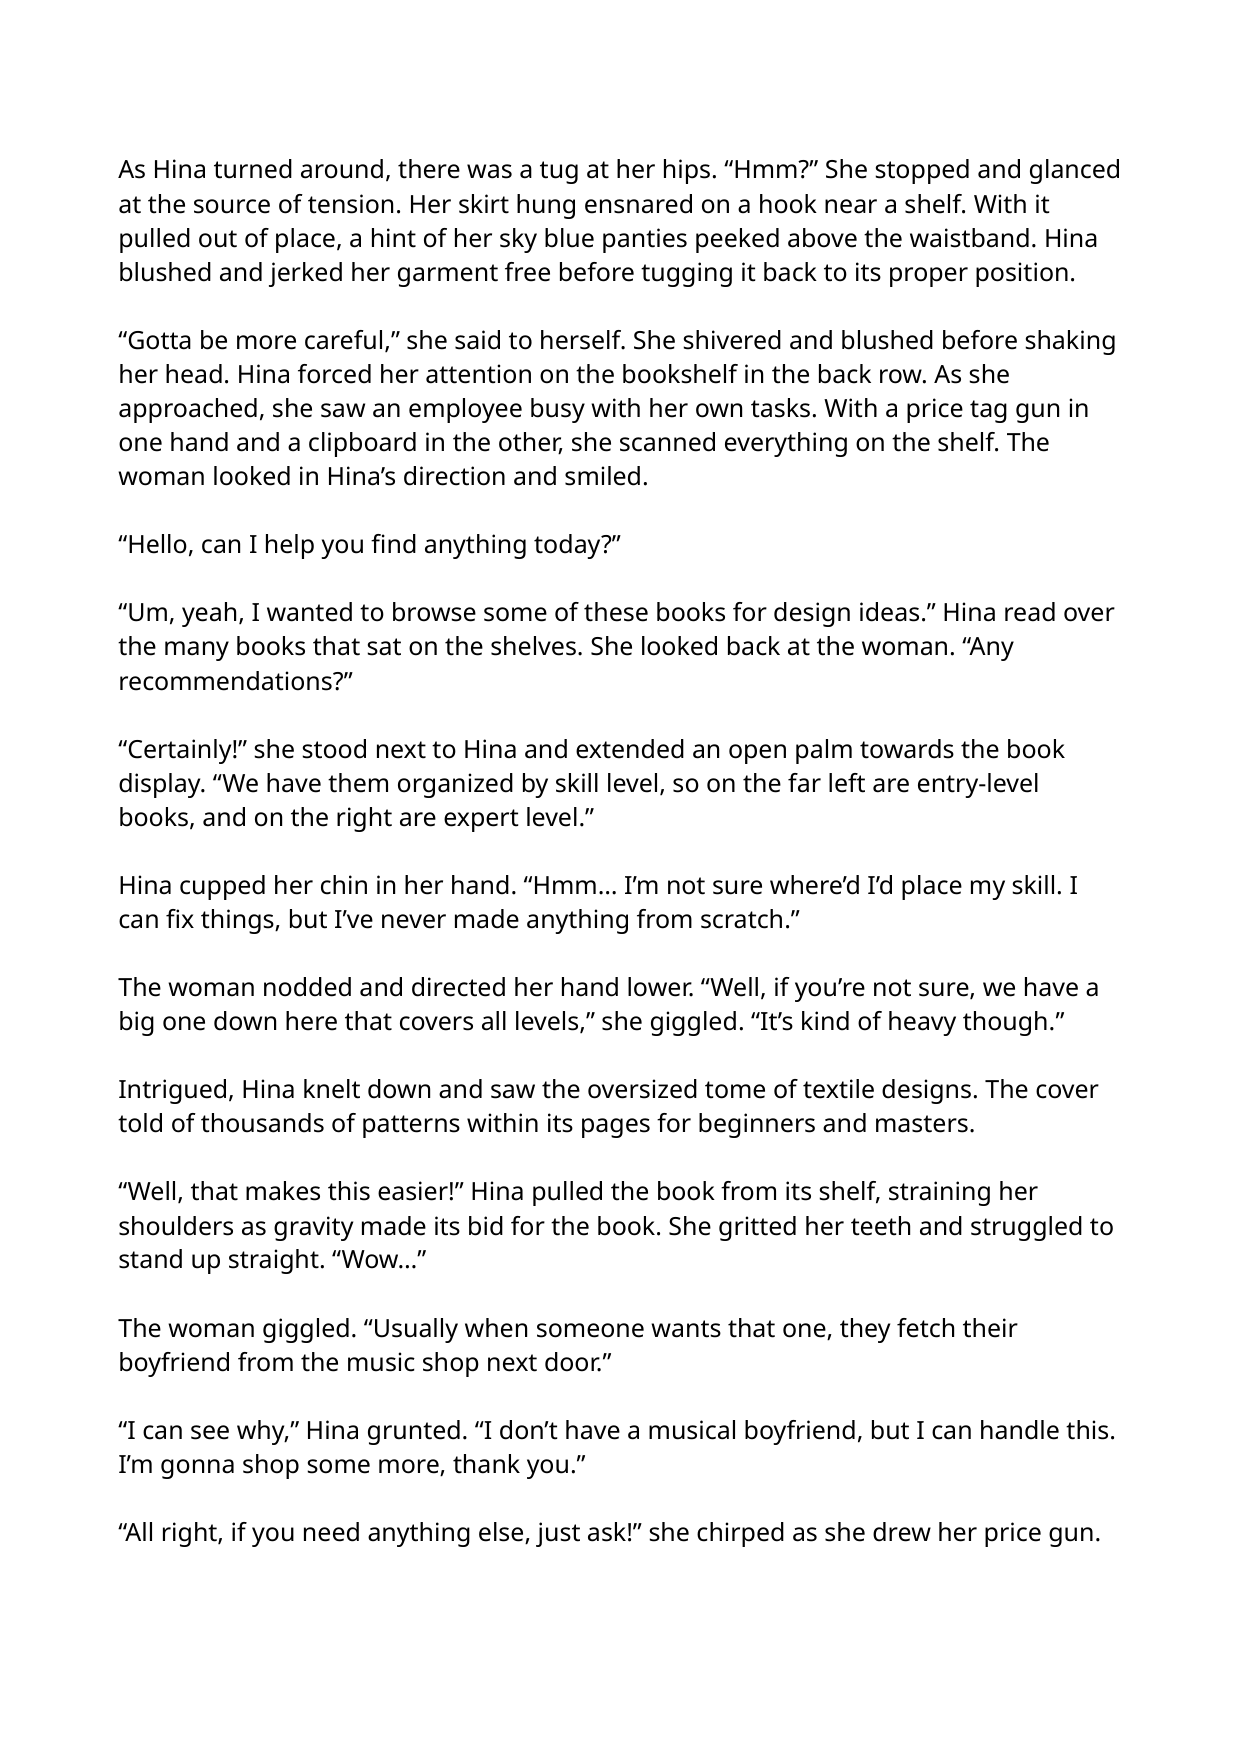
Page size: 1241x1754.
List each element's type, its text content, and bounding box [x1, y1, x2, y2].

text “Certainly!” she stood next to Hina and extended an open palm towards the book display. “We have them organized by skill level, so on the far left are entry-level books, and on the right are expert level.” [118, 731, 1122, 833]
text “Well, that makes this easier!” Hina pulled the book from its shelf, straining her shoulders as gravity made its bid for the book. She gritted her teeth and struggled to stand up straight. “Wow…” [118, 1174, 1122, 1276]
text The woman giggled. “Usually when someone wants that one, they fetch their boyfriend from the music shop next door.” [118, 1310, 1122, 1378]
text Intrigued, Hina knelt down and saw the oversized tome of textile designs. The cover told of thousands of patterns within its pages for beginners and masters. [118, 1072, 1122, 1140]
text Hina cupped her chin in her hand. “Hmm… I’m not sure where’d I’d place my skill. I can fix things, but I’ve never made anything from scratch.” [118, 867, 1122, 936]
text “I can see why,” Hina grunted. “I don’t have a musical boyfriend, but I can handle this. I’m gonna shop some more, thank you.” [118, 1412, 1122, 1481]
text As Hina turned around, there was a tug at her hips. “Hmm?” She stopped and glanced at the source of tension. Her skirt hung ensnared on a hook near a shelf. With it pulled out of place, a hint of her sky blue panties peeked above the waistband. Hina blushed and jerked her garment free before tugging it back to its proper position. [118, 152, 1122, 288]
text “All right, if you need anything else, just ask!” she chirped as she drew her price gun. [118, 1515, 1122, 1549]
text The woman nodded and directed her hand lower. “Well, if you’re not sure, we have a big one down here that covers all levels,” she giggled. “It’s kind of heavy though.” [118, 970, 1122, 1038]
text “Hello, can I help you find anything today?” [118, 527, 1122, 561]
text “Um, yeah, I wanted to browse some of these books for design ideas.” Hina read over the many books that sat on the shelves. She looked back at the woman. “Any recommendations?” [118, 595, 1122, 697]
text “Gotta be more careful,” she said to herself. She shivered and blushed before shaking her head. Hina forced her attention on the bookshelf in the back row. As she approached, she saw an employee busy with her own tasks. With a price tag gun in one hand and a clipboard in the other, she scanned everything on the shelf. The woman looked in Hina’s direction and smiled. [118, 322, 1122, 493]
